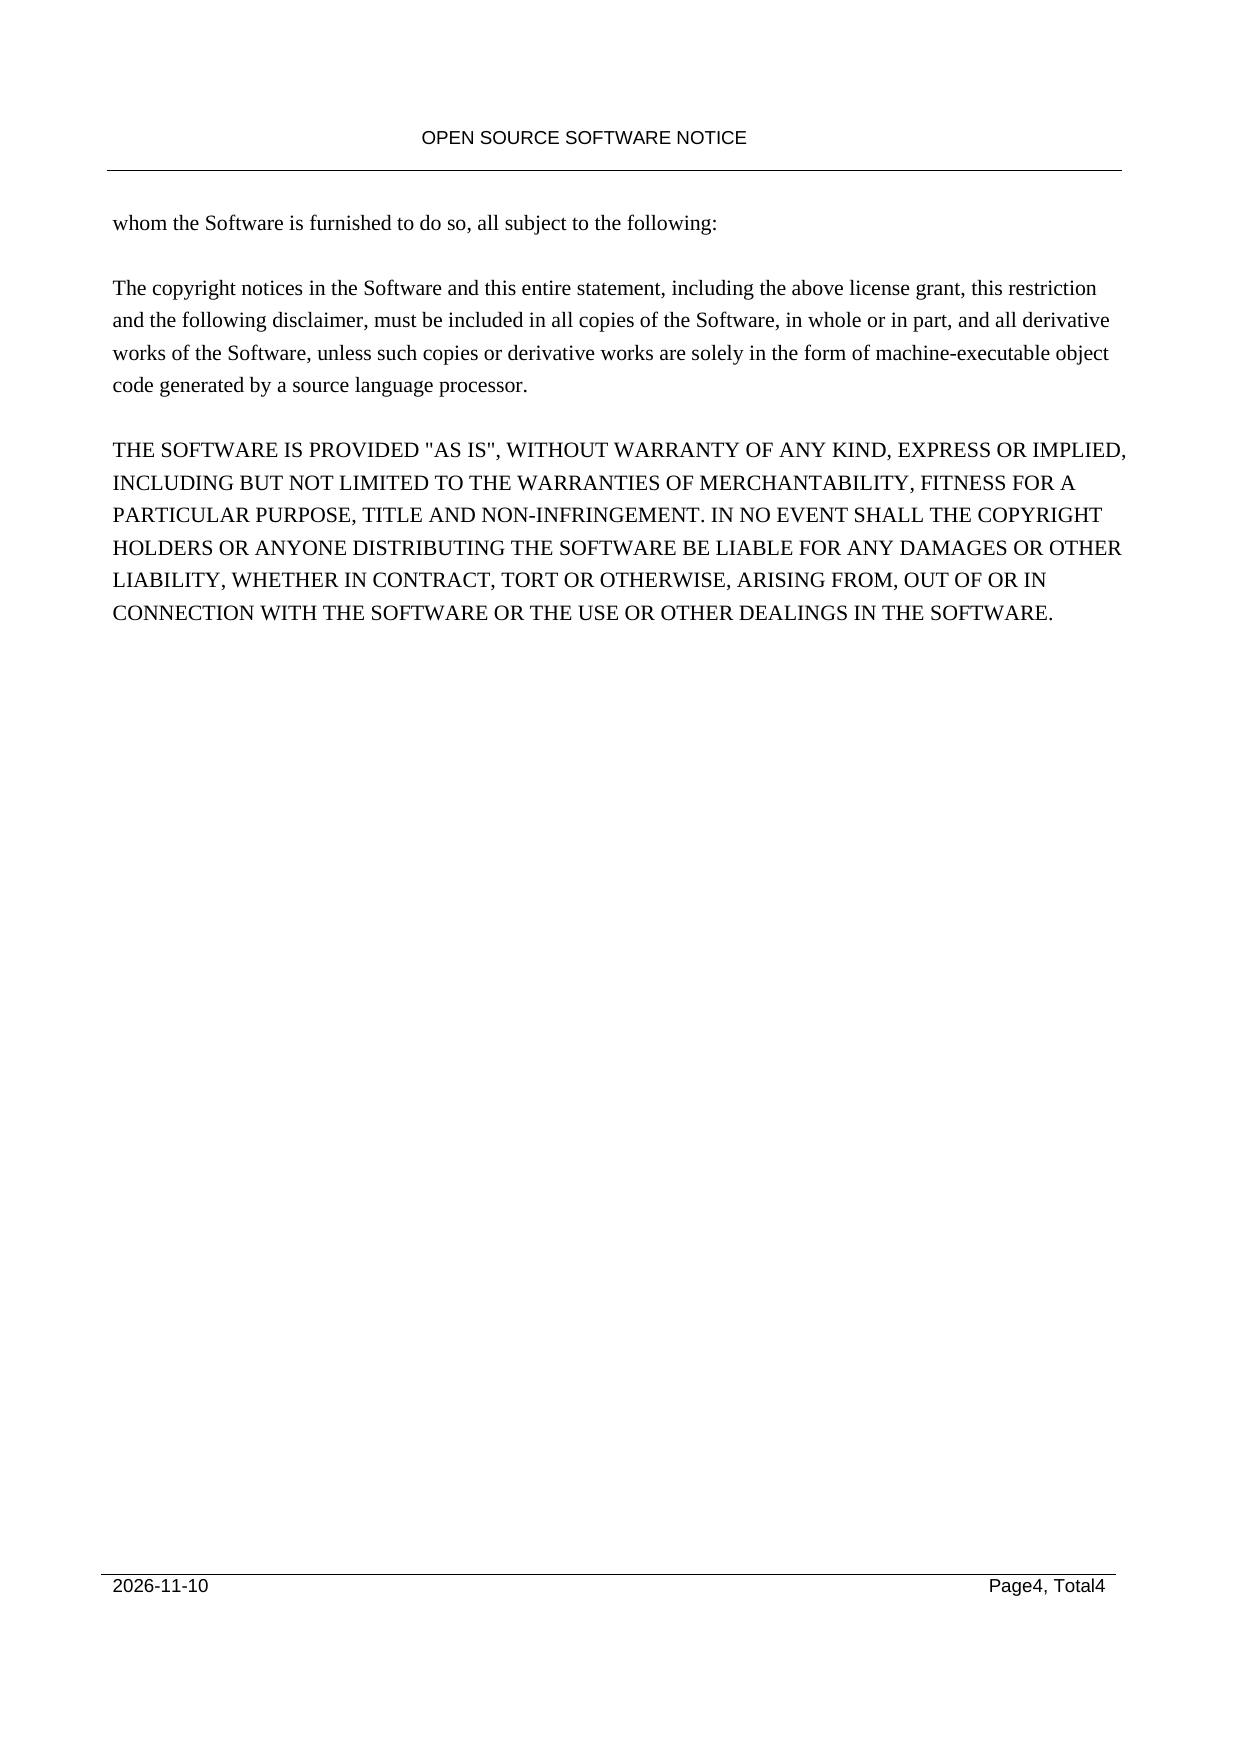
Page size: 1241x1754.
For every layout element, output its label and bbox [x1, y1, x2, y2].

text [112, 206, 1128, 629]
